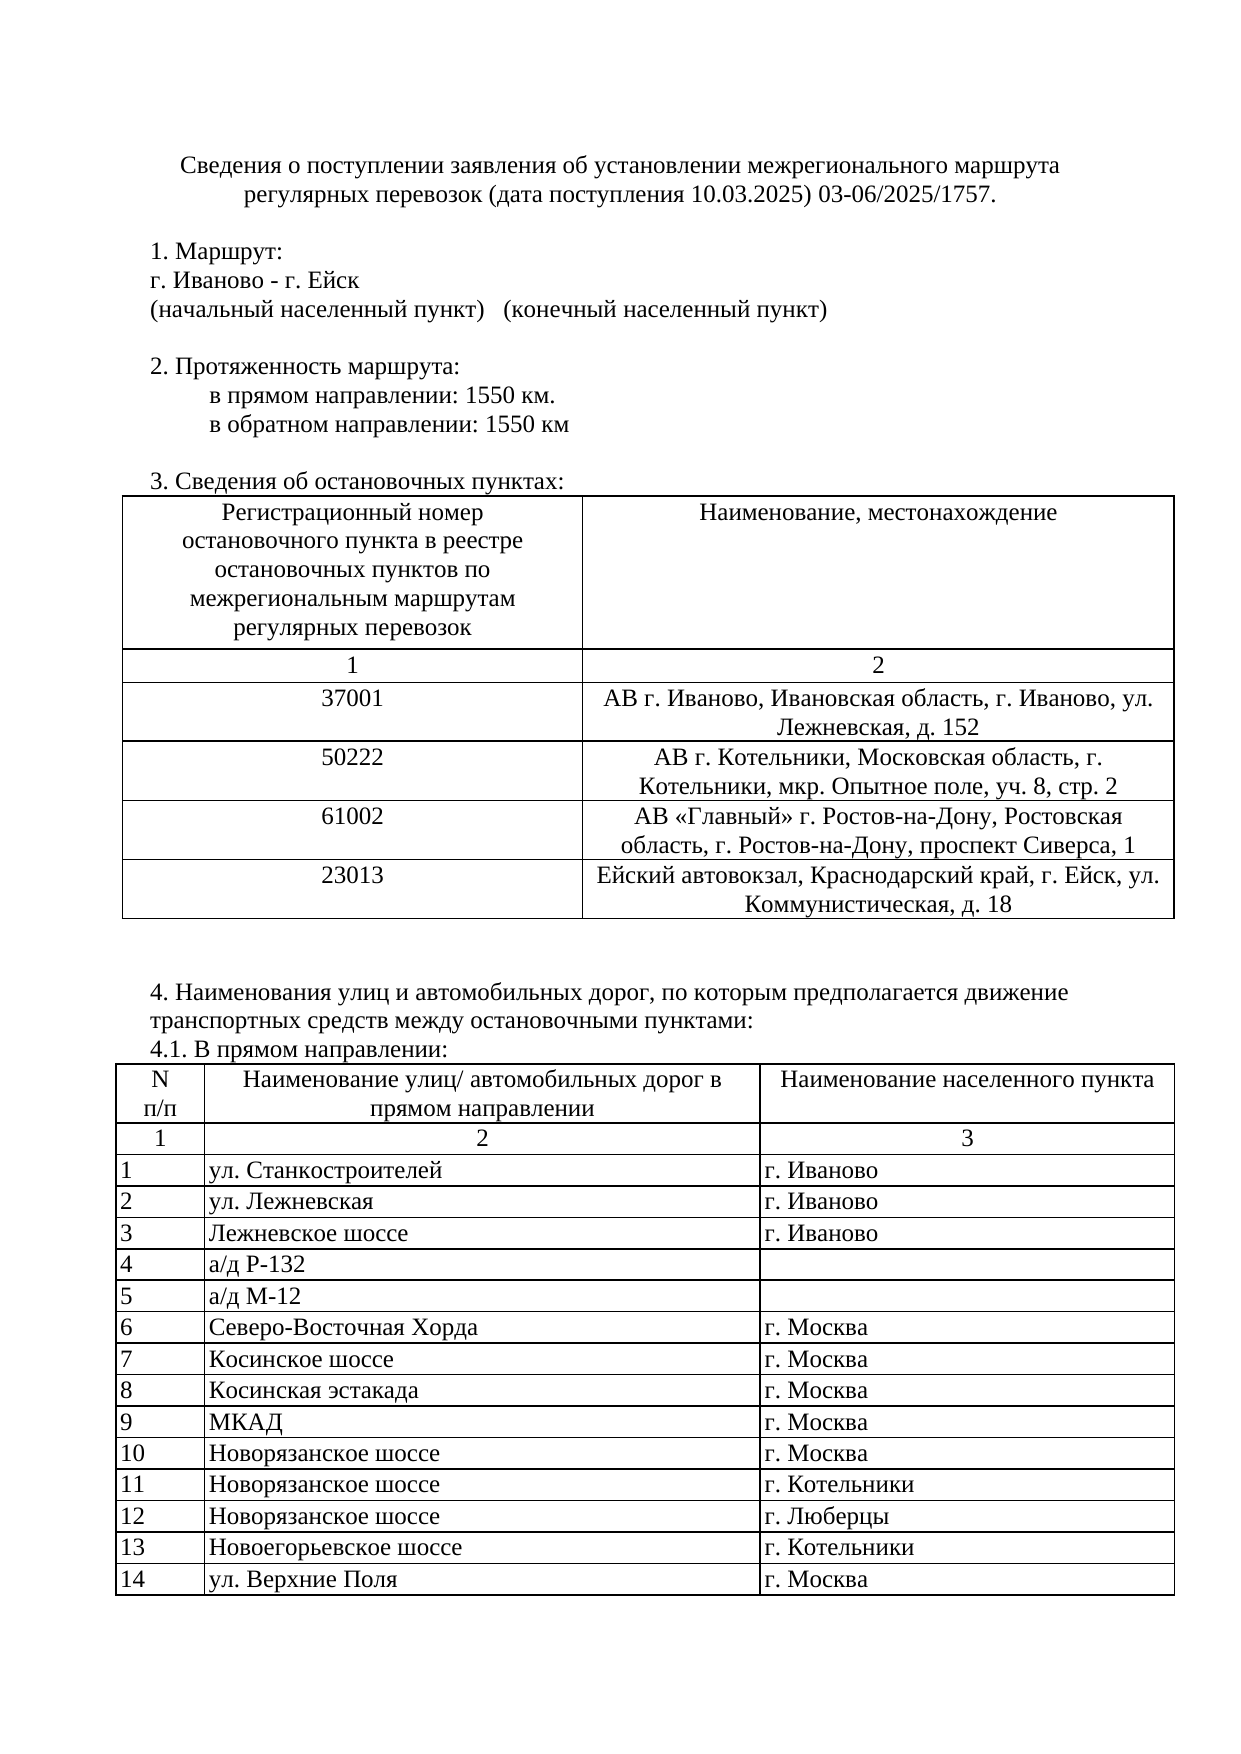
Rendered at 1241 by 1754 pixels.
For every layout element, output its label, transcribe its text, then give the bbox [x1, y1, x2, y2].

table_cell Новорязанское шоссе [205, 1438, 759, 1468]
table_cell 6 [117, 1312, 204, 1342]
text 4. Наименования улиц и автомобильных дорог, по которым предполагается движение транспортных средств между остановочными пунктами: [150, 977, 1090, 1034]
table_cell 37001 [123, 683, 582, 740]
table_header Наименование улиц/ автомобильных дорог в прямом направлении [205, 1065, 759, 1122]
table_cell 3 [117, 1218, 204, 1248]
table_cell г. Москва [761, 1407, 1174, 1437]
table_cell 12 [117, 1501, 204, 1531]
table_cell 2 [583, 650, 1173, 681]
table_cell а/д Р-132 [205, 1250, 759, 1279]
table_cell 8 [117, 1375, 204, 1405]
table_cell 11 [117, 1470, 204, 1499]
table_cell Лежневское шоссе [205, 1218, 759, 1248]
text 2. Протяженность маршрута: [150, 351, 1090, 380]
table_cell г. Иваново [761, 1218, 1174, 1248]
table_cell Косинское шоссе [205, 1344, 759, 1374]
table_header N п/п [117, 1065, 204, 1122]
text 4.1. В прямом направлении: [150, 1034, 1090, 1063]
table_cell Северо-Восточная Хорда [205, 1312, 759, 1342]
table_cell г. Москва [761, 1375, 1174, 1405]
table_cell г. Иваново [761, 1187, 1174, 1216]
table_cell 1 [117, 1155, 204, 1185]
table_cell 50222 [123, 742, 582, 799]
text Сведения о поступлении заявления об установлении межрегионального маршрута регулярных перевозок (дата поступления 10.03.2025) 03-06/2025/1757. [150, 150, 1090, 207]
table_cell ул. Верхние Поля [205, 1564, 759, 1594]
table_cell МКАД [205, 1407, 759, 1437]
table_cell г. Москва [761, 1312, 1174, 1342]
table_header Регистрационный номер остановочного пункта в реестре остановочных пунктов по межрегиональным маршрутам регулярных перевозок [123, 497, 582, 648]
table_cell а/д М-12 [205, 1281, 759, 1311]
table_cell 2 [117, 1187, 204, 1216]
table_cell АВ «Главный» г. Ростов-на-Дону, Ростовская область, г. Ростов-на-Дону, проспект Сиверса, 1 [583, 801, 1173, 858]
table_cell [761, 1281, 1174, 1311]
table_cell 1 [117, 1124, 204, 1153]
table_cell 61002 [123, 801, 582, 858]
table_cell Ейский автовокзал, Краснодарский край, г. Ейск, ул. Коммунистическая, д. 18 [583, 860, 1173, 918]
table_cell г. Москва [761, 1564, 1174, 1594]
table_cell г. Люберцы [761, 1501, 1174, 1531]
table_header Наименование, местонахождение [583, 497, 1173, 648]
table_cell 14 [117, 1564, 204, 1594]
table_cell 13 [117, 1533, 204, 1562]
table_cell г. Котельники [761, 1533, 1174, 1562]
table_cell АВ г. Котельники, Московская область, г. Котельники, мкр. Опытное поле, уч. 8, стр. 2 [583, 742, 1173, 799]
text 3. Сведения об остановочных пунктах: [150, 466, 1090, 495]
text в обратном направлении: 1550 км [150, 409, 1090, 437]
text 1. Маршрут: [150, 236, 1090, 265]
table_cell Новоегорьевское шоссе [205, 1533, 759, 1562]
table_header Наименование населенного пункта [761, 1065, 1174, 1122]
table_cell Новорязанское шоссе [205, 1501, 759, 1531]
table_cell 3 [761, 1124, 1174, 1153]
table_cell 2 [205, 1124, 759, 1153]
table_cell 5 [117, 1281, 204, 1311]
table_cell Косинская эстакада [205, 1375, 759, 1405]
table_cell г. Иваново [761, 1155, 1174, 1185]
table_cell АВ г. Иваново, Ивановская область, г. Иваново, ул. Лежневская, д. 152 [583, 683, 1173, 740]
table_cell г. Котельники [761, 1470, 1174, 1499]
table_cell 1 [123, 650, 582, 681]
table_cell ул. Станкостроителей [205, 1155, 759, 1185]
table_cell 10 [117, 1438, 204, 1468]
table_cell Новорязанское шоссе [205, 1470, 759, 1499]
table_cell 23013 [123, 860, 582, 918]
text (начальный населенный пункт) (конечный населенный пункт) [150, 294, 1090, 322]
table_cell 7 [117, 1344, 204, 1374]
table_cell г. Москва [761, 1438, 1174, 1468]
table_cell [761, 1250, 1174, 1279]
table_cell 9 [117, 1407, 204, 1437]
text г. Иваново - г. Ейск [150, 265, 1090, 294]
text в прямом направлении: 1550 км. [150, 380, 1090, 409]
table_cell 4 [117, 1250, 204, 1279]
table_cell г. Москва [761, 1344, 1174, 1374]
table_cell ул. Лежневская [205, 1187, 759, 1216]
